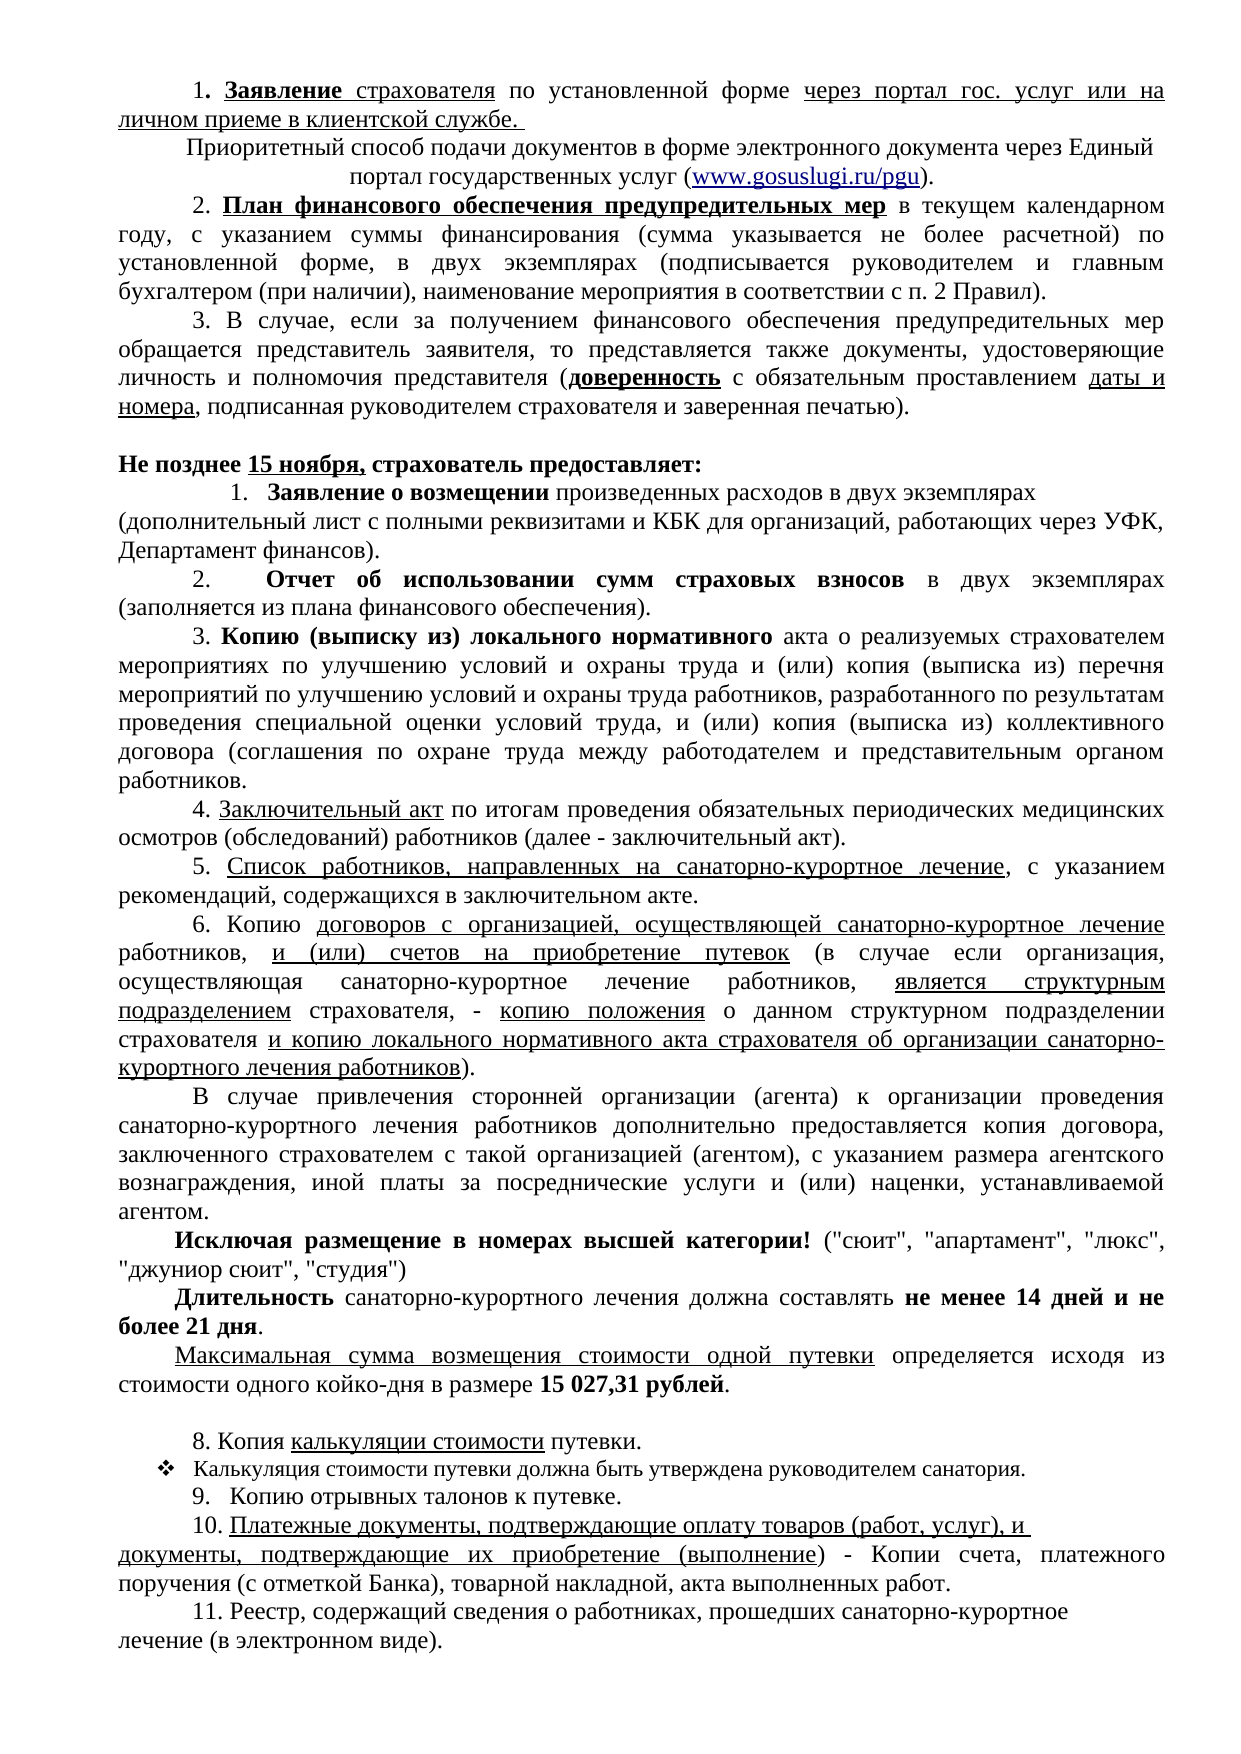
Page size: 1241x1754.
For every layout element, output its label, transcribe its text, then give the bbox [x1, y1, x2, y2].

text Исключая размещение в номерах высшей категории! ("сюит", "апартамент", "люкс", "джуниор сюит", "студия") [118, 1225, 1165, 1282]
text документы, подтверждающие их приобретение (выполнение) - Копии счета, платежного поручения (с отметкой Банка), товарной накладной, акта выполненных работ. [118, 1539, 1165, 1596]
text Приоритетный способ подачи документов в форме электронного документа через Единый портал государственных услуг (www.gosuslugi.ru/pgu). [118, 132, 1165, 190]
text В случае привлечения сторонней организации (агента) к организации проведения санаторно-курортного лечения работников дополнительно предоставляется копия договора, заключенного страхователем с такой организацией (агентом), с указанием размера агентского вознаграждения, иной платы за посреднические услуги и (или) наценки, устанавливаемой агентом. [118, 1081, 1165, 1225]
text 5. Список работников, направленных на санаторно-курортное лечение, с указанием рекомендаций, содержащихся в заключительном акте. [118, 851, 1165, 909]
text (дополнительный лист с полными реквизитами и КБК для организаций, работающих через УФК, Департамент финансов). [118, 506, 1165, 564]
text Длительность санаторно-курортного лечения должна составлять не менее 14 дней и не более 21 дня. [118, 1282, 1165, 1340]
list Реестр, содержащий сведения о работниках, прошедших санаторно-курортное [192, 1596, 1165, 1625]
text 6. Копию договоров с организацией, осуществляющей санаторно-курортное лечение работников, и (или) счетов на приобретение путевок (в случае если организация, осуществляющая санаторно-курортное лечение работников, является структурным подразделением страхователя, - копию положения о данном структурном подразделении страхователя и копию локального нормативного акта страхователя об организации санаторно-курортного лечения работников). [118, 909, 1165, 1081]
text 4. Заключительный акт по итогам проведения обязательных периодических медицинских осмотров (обследований) работников (далее - заключительный акт). [118, 794, 1165, 851]
text 3. Копию (выписку из) локального нормативного акта о реализуемых страхователем мероприятиях по улучшению условий и охраны труда и (или) копия (выписка из) перечня мероприятий по улучшению условий и охраны труда работников, разработанного по результатам проведения специальной оценки условий труда, и (или) копия (выписка из) коллективного договора (соглашения по охране труда между работодателем и представительным органом работников. [118, 621, 1165, 794]
text лечение (в электронном виде). [118, 1625, 1165, 1654]
list Заявление о возмещении произведенных расходов в двух экземплярах [229, 477, 1165, 506]
list Отчет об использовании сумм страховых взносов в двух экземплярах (заполняется из плана финансового обеспечения). [118, 564, 1165, 621]
text 3. В случае, если за получением финансового обеспечения предупредительных мер обращается представитель заявителя, то представляется также документы, удостоверяющие личность и полномочия представителя (доверенность с обязательным проставлением даты и номера, подписанная руководителем страхователя и заверенная печатью). [118, 305, 1165, 420]
text Максимальная сумма возмещения стоимости одной путевки определяется исходя из стоимости одного койко-дня в размере 15 027,31 рублей. [118, 1340, 1165, 1397]
text 8. Копия калькуляции стоимости путевки. [118, 1426, 1165, 1455]
list Копию отрывных талонов к путевке. [192, 1481, 1165, 1510]
text 1. Заявление страхователя по установленной форме через портал гос. услуг или на личном приеме в клиентской службе. [118, 75, 1165, 132]
text 2. План финансового обеспечения предупредительных мер в текущем календарном году, с указанием суммы финансирования (сумма указывается не более расчетной) по установленной форме, в двух экземплярах (подписывается руководителем и главным бухгалтером (при наличии), наименование мероприятия в соответствии с п. 2 Правил). [118, 190, 1165, 305]
list Платежные документы, подтверждающие оплату товаров (работ, услуг), и [192, 1510, 1165, 1539]
text Не позднее 15 ноября, страхователь предоставляет: [118, 449, 1165, 477]
list Калькуляция стоимости путевки должна быть утверждена руководителем санатория. [156, 1455, 1165, 1481]
